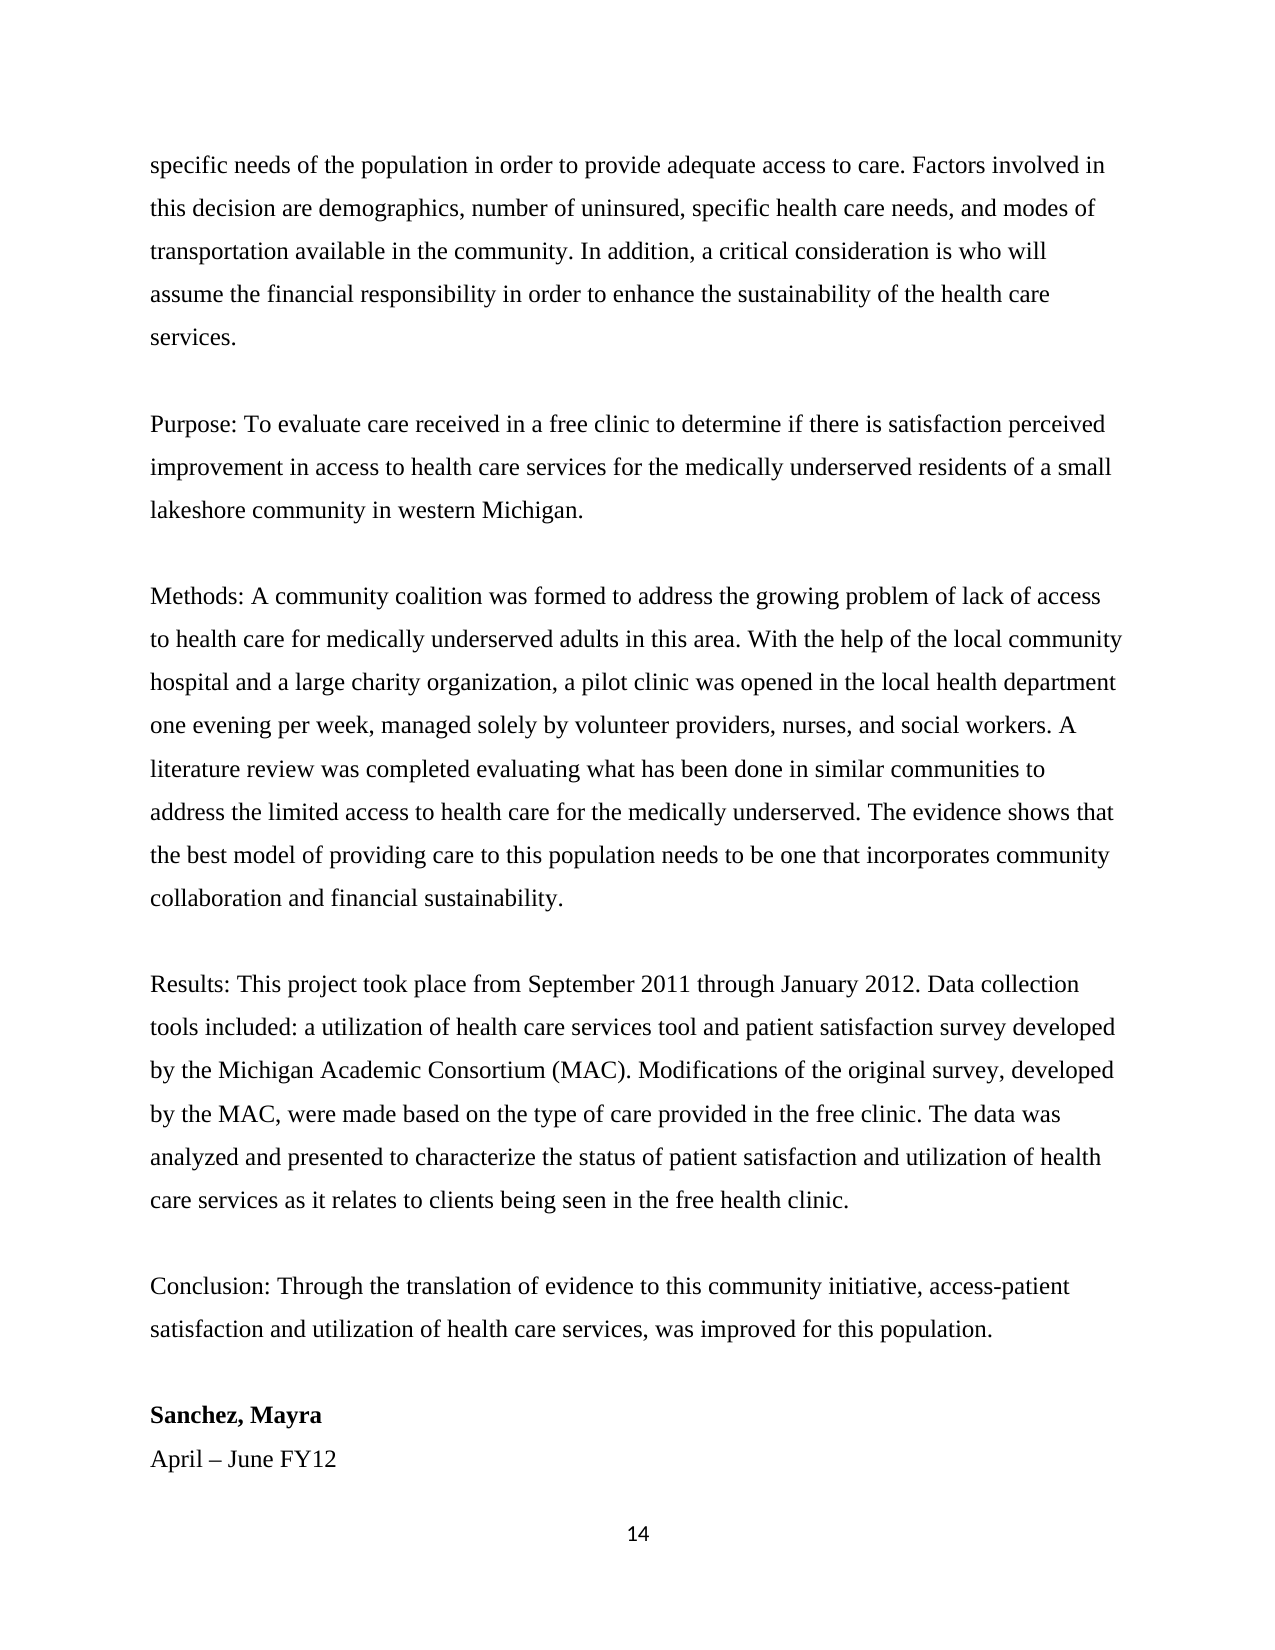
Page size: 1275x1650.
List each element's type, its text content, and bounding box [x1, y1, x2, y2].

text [150, 150, 1125, 351]
text Sanchez, Mayra [150, 1401, 1125, 1429]
text Methods: A community coalition was formed to address the growing problem of lack of access to health care for medically underserved adults in this area. With the help of the local community hospital and a large charity organization, a pilot clinic was opened in the local health department one evening per week, managed solely by volunteer providers, nurses, and social workers. A literature review was completed evaluating what has been done in similar communities to address the limited access to health care for the medically underserved. The evidence shows that the best model of providing care to this population needs to be one that incorporates community collaboration and financial sustainability. [150, 581, 1125, 912]
text April – June FY12 [150, 1444, 1125, 1472]
text Results: This project took place from September 2011 through January 2012. Data collection tools included: a utilization of health care services tool and patient satisfaction survey developed by the Michigan Academic Consortium (MAC). Modifications of the original survey, developed by the MAC, were made based on the type of care provided in the free clinic. The data was analyzed and presented to characterize the status of patient satisfaction and utilization of health care services as it relates to clients being seen in the free health clinic. [150, 969, 1125, 1214]
text Purpose: To evaluate care received in a free clinic to determine if there is satisfaction perceived improvement in access to health care services for the medically underserved residents of a small lakeshore community in western Michigan. [150, 409, 1125, 524]
text Conclusion: Through the translation of evidence to this community initiative, access-patient satisfaction and utilization of health care services, was improved for this population. [150, 1271, 1125, 1343]
